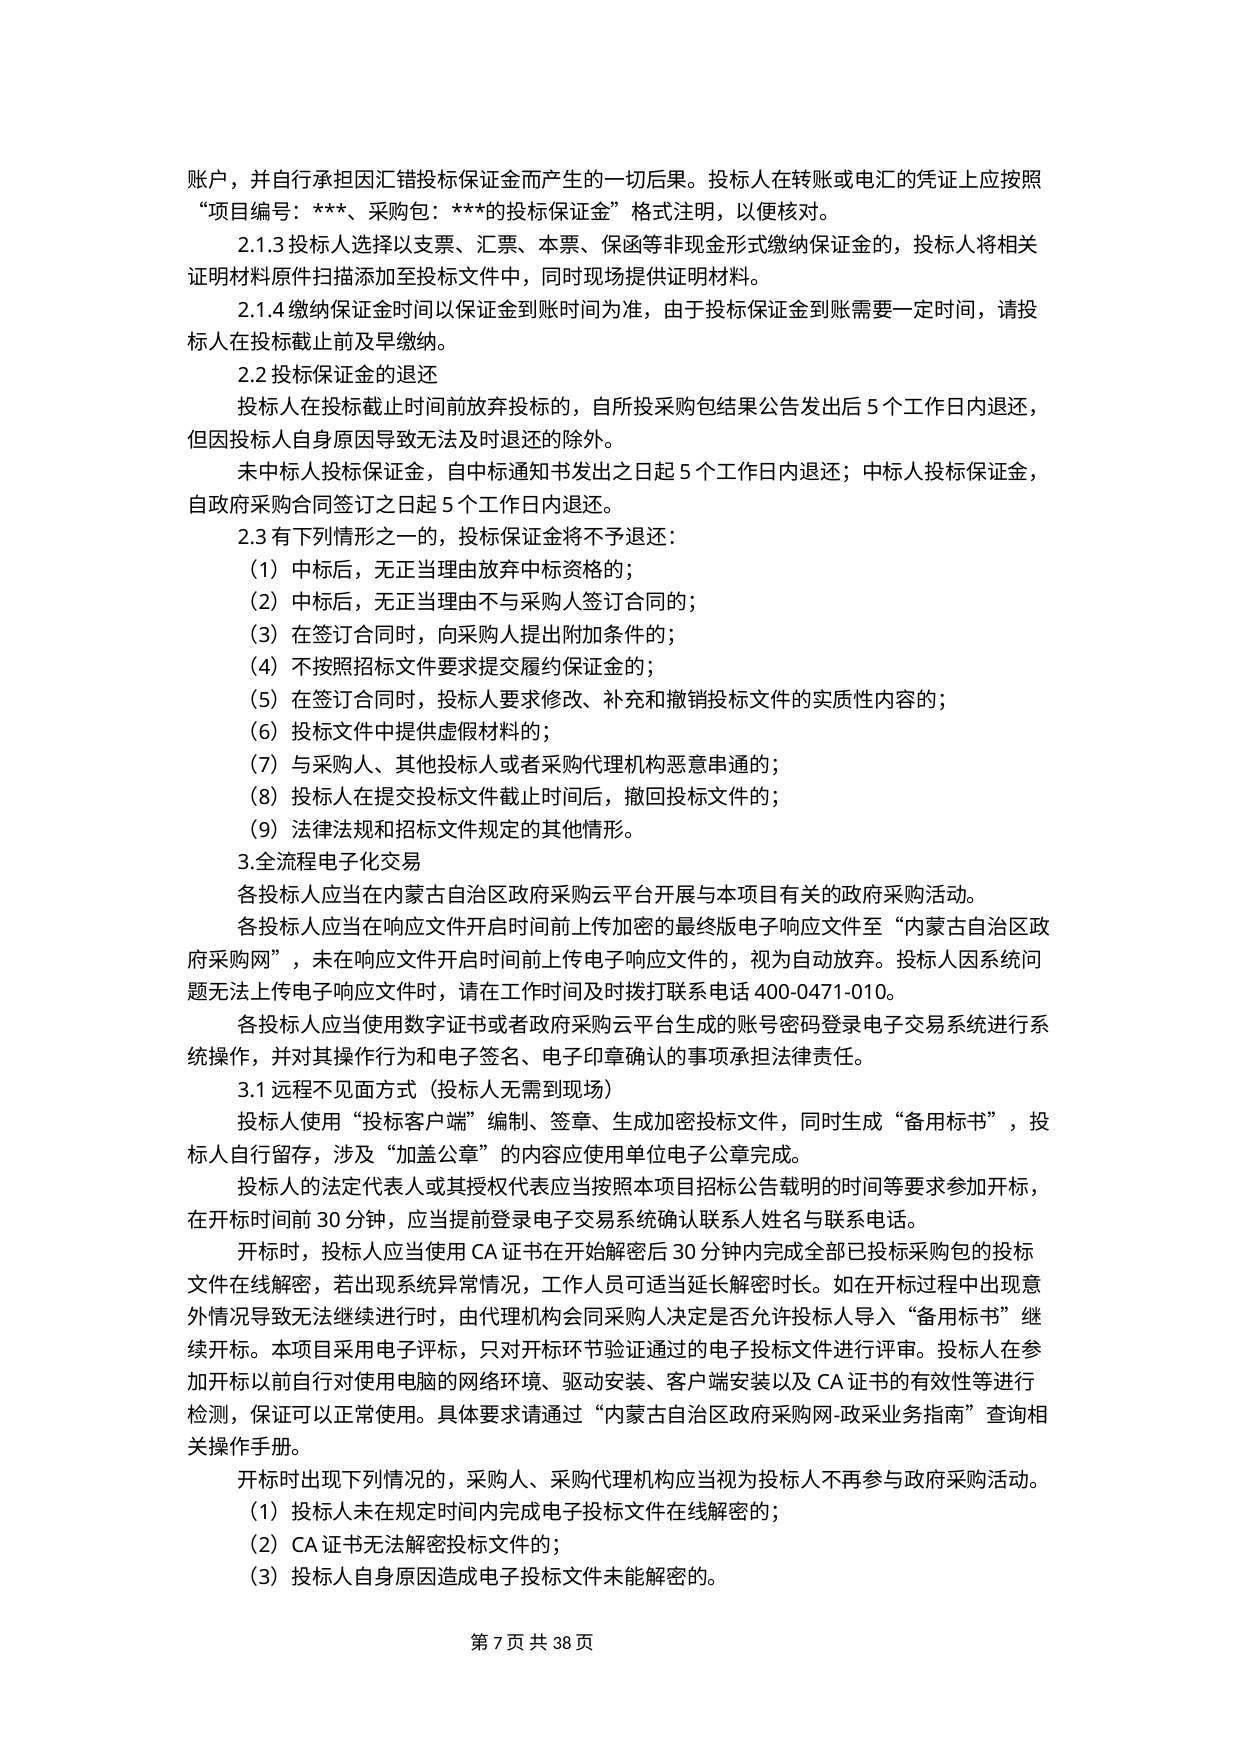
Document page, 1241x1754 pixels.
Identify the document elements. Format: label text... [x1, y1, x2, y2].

text 各投标人应当在响应文件开启时间前上传加密的最终版电子响应文件至“内蒙古自治区政府采购网”，未在响应文件开启时间前上传电子响应文件的，视为自动放弃。投标人因系统问题无法上传电子响应文件时，请在工作时间及时拨打联系电话400-0471-010。 [187, 909, 1053, 1007]
text （3）投标人自身原因造成电子投标文件未能解密的。 [187, 1559, 1053, 1592]
text 开标时，投标人应当使用CA证书在开始解密后30分钟内完成全部已投标采购包的投标文件在线解密，若出现系统异常情况，工作人员可适当延长解密时长。如在开标过程中出现意外情况导致无法继续进行时，由代理机构会同采购人决定是否允许投标人导入“备用标书”继续开标。本项目采用电子评标，只对开标环节验证通过的电子投标文件进行评审。投标人在参加开标以前自行对使用电脑的网络环境、驱动安装、客户端安装以及CA证书的有效性等进行检测，保证可以正常使用。具体要求请通过“内蒙古自治区政府采购网-政采业务指南”查询相关操作手册。 [187, 1234, 1053, 1462]
text 3.全流程电子化交易 [187, 844, 1053, 877]
text （6）投标文件中提供虚假材料的； [187, 714, 1053, 747]
text 2.1.3投标人选择以支票、汇票、本票、保函等非现金形式缴纳保证金的，投标人将相关证明材料原件扫描添加至投标文件中，同时现场提供证明材料。 [187, 227, 1053, 292]
text 2.2投标保证金的退还 [187, 357, 1053, 389]
text （2）CA证书无法解密投标文件的； [187, 1527, 1053, 1559]
text 投标人的法定代表人或其授权代表应当按照本项目招标公告载明的时间等要求参加开标，在开标时间前30分钟，应当提前登录电子交易系统确认联系人姓名与联系电话。 [187, 1169, 1053, 1234]
text 投标人使用“投标客户端”编制、签章、生成加密投标文件，同时生成“备用标书”，投标人自行留存，涉及“加盖公章”的内容应使用单位电子公章完成。 [187, 1104, 1053, 1169]
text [187, 162, 1053, 227]
text 3.1远程不见面方式（投标人无需到现场） [187, 1072, 1053, 1104]
text （9）法律法规和招标文件规定的其他情形。 [187, 812, 1053, 844]
text 未中标人投标保证金，自中标通知书发出之日起5个工作日内退还；中标人投标保证金，自政府采购合同签订之日起5个工作日内退还。 [187, 454, 1053, 519]
text 各投标人应当使用数字证书或者政府采购云平台生成的账号密码登录电子交易系统进行系统操作，并对其操作行为和电子签名、电子印章确认的事项承担法律责任。 [187, 1007, 1053, 1072]
text 各投标人应当在内蒙古自治区政府采购云平台开展与本项目有关的政府采购活动。 [187, 877, 1053, 909]
text （2）中标后，无正当理由不与采购人签订合同的； [187, 584, 1053, 617]
text （3）在签订合同时，向采购人提出附加条件的； [187, 617, 1053, 649]
text 2.3有下列情形之一的，投标保证金将不予退还： [187, 519, 1053, 552]
text （1）中标后，无正当理由放弃中标资格的； [187, 552, 1053, 584]
text （4）不按照招标文件要求提交履约保证金的； [187, 649, 1053, 682]
text 开标时出现下列情况的，采购人、采购代理机构应当视为投标人不再参与政府采购活动。 [187, 1462, 1053, 1494]
text （8）投标人在提交投标文件截止时间后，撤回投标文件的； [187, 779, 1053, 812]
text （7）与采购人、其他投标人或者采购代理机构恶意串通的； [187, 747, 1053, 779]
text （1）投标人未在规定时间内完成电子投标文件在线解密的； [187, 1494, 1053, 1527]
text （5）在签订合同时，投标人要求修改、补充和撤销投标文件的实质性内容的； [187, 682, 1053, 714]
text 投标人在投标截止时间前放弃投标的，自所投采购包结果公告发出后5个工作日内退还，但因投标人自身原因导致无法及时退还的除外。 [187, 389, 1053, 454]
text 2.1.4缴纳保证金时间以保证金到账时间为准，由于投标保证金到账需要一定时间，请投标人在投标截止前及早缴纳。 [187, 292, 1053, 357]
